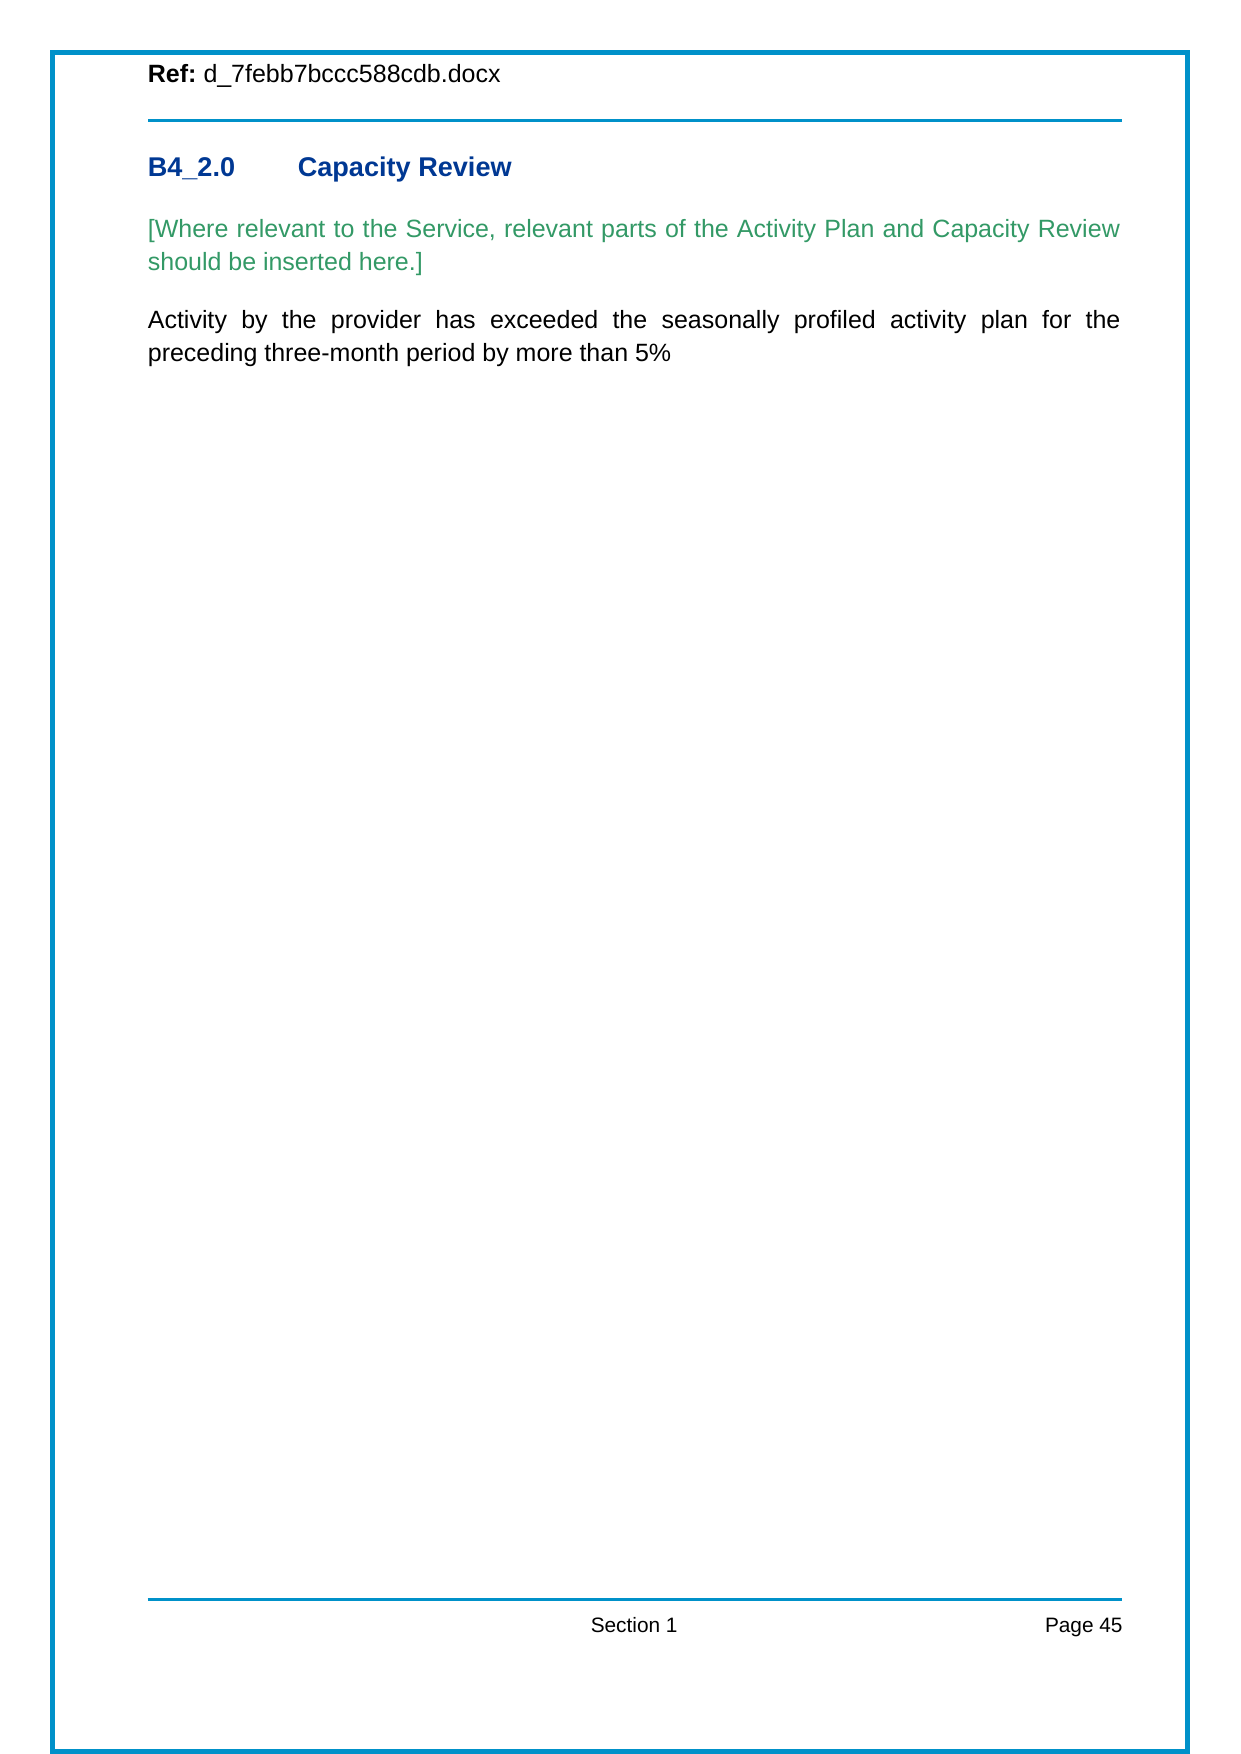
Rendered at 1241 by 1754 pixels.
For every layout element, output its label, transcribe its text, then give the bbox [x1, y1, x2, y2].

text [Where relevant to the Service, relevant parts of the Activity Plan and Capacity Review should be inserted here.] [148, 214, 1122, 276]
subtitle Capacity Review [148, 151, 1122, 182]
text Activity by the provider has exceeded the seasonally profiled activity plan for the preceding three-month period by more than 5% [148, 305, 1122, 367]
